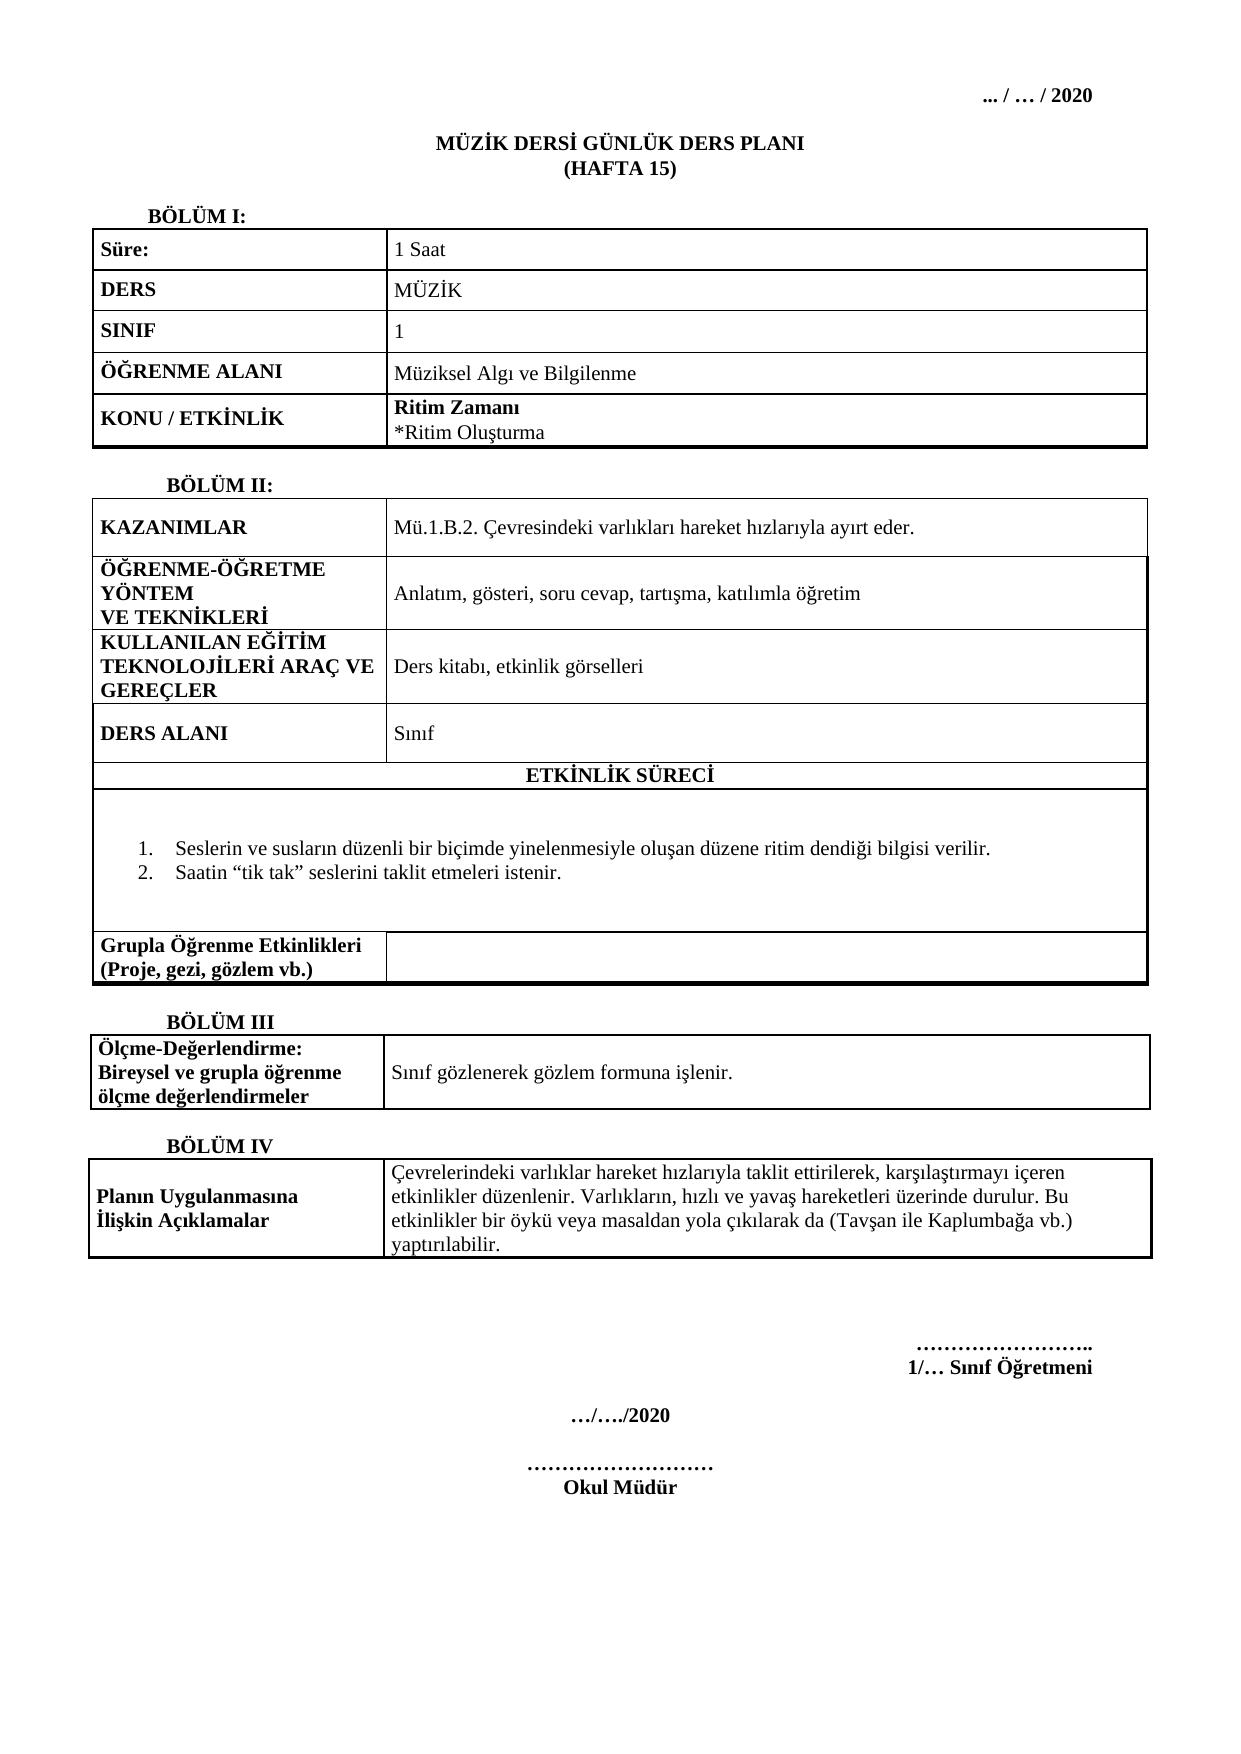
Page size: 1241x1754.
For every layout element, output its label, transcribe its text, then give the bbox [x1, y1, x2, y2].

text (HAFTA 15) [148, 155, 1093, 179]
table_cell SINIF [94, 311, 386, 352]
text ……………………… [148, 1451, 1093, 1475]
text Okul Müdür [148, 1475, 1093, 1499]
table_cell DERS ALANI [94, 704, 386, 762]
table_cell Sınıf [387, 704, 1146, 762]
table_cell KULLANILAN EĞİTİM TEKNOLOJİLERİ ARAÇ VE GEREÇLER [93, 630, 386, 702]
table_cell ÖĞRENME-ÖĞRETME YÖNTEM VE TEKNİKLERİ [93, 557, 386, 629]
table_header Çevrelerindeki varlıklar hareket hızlarıyla taklit ettirilerek, karşılaştırmayı içeren etkinlikler düzenlenir. Varlıkların, hızlı ve yavaş hareketleri üzerinde durulur. Bu etkinlikler bir öykü veya masaldan yola çıkılarak da (Tavşan ile Kaplumbağa vb.) yaptırılabilir. [385, 1160, 1150, 1256]
text …………………….. [148, 1331, 1093, 1355]
table_cell MÜZİK [388, 271, 1146, 310]
table_cell ETKİNLİK SÜRECİ [94, 763, 1146, 787]
table_cell Ders kitabı, etkinlik görselleri [387, 630, 1146, 702]
table_header KAZANIMLAR [93, 499, 386, 556]
table_cell Grupla Öğrenme Etkinlikleri (Proje, gezi, gözlem vb.) [94, 932, 386, 981]
table_cell 1 [388, 311, 1146, 352]
table_cell Seslerin ve susların düzenli bir biçimde yinelenmesiyle oluşan düzene ritim dendiği bilgisi verilir. Saatin “tik tak” seslerini taklit etmeleri istenir. [94, 790, 1146, 931]
table_header Süre: [94, 230, 386, 269]
table_cell DERS [94, 271, 386, 310]
table_cell Anlatım, gösteri, soru cevap, tartışma, katılımla öğretim [387, 557, 1146, 629]
table_header 1 Saat [388, 230, 1146, 269]
text ... / … / 2020 [148, 83, 1093, 107]
text 1/… Sınıf Öğretmeni [148, 1355, 1093, 1379]
table_cell Müziksel Algı ve Bilgilenme [388, 353, 1146, 393]
subtitle BÖLÜM IV [148, 1134, 1093, 1158]
table_cell Ritim Zamanı *Ritim Oluşturma [388, 395, 1146, 444]
table_cell ÖĞRENME ALANI [94, 353, 386, 393]
subtitle BÖLÜM III [148, 1009, 1093, 1034]
table_cell KONU / ETKİNLİK [94, 395, 386, 444]
text MÜZİK DERSİ GÜNLÜK DERS PLANI [148, 131, 1093, 155]
text BÖLÜM I: [148, 203, 1093, 228]
table_header Planın Uygulanmasına İlişkin Açıklamalar [90, 1160, 383, 1256]
table_header Sınıf gözlenerek gözlem formuna işlenir. [385, 1036, 1149, 1108]
text BÖLÜM II: [148, 473, 1093, 497]
text …/…./2020 [148, 1403, 1093, 1427]
table_cell [387, 933, 1146, 981]
table_header Ölçme-Değerlendirme: Bireysel ve grupla öğrenme ölçme değerlendirmeler [92, 1036, 383, 1108]
table_header Mü.1.B.2. Çevresindeki varlıkları hareket hızlarıyla ayırt eder. [387, 499, 1147, 556]
